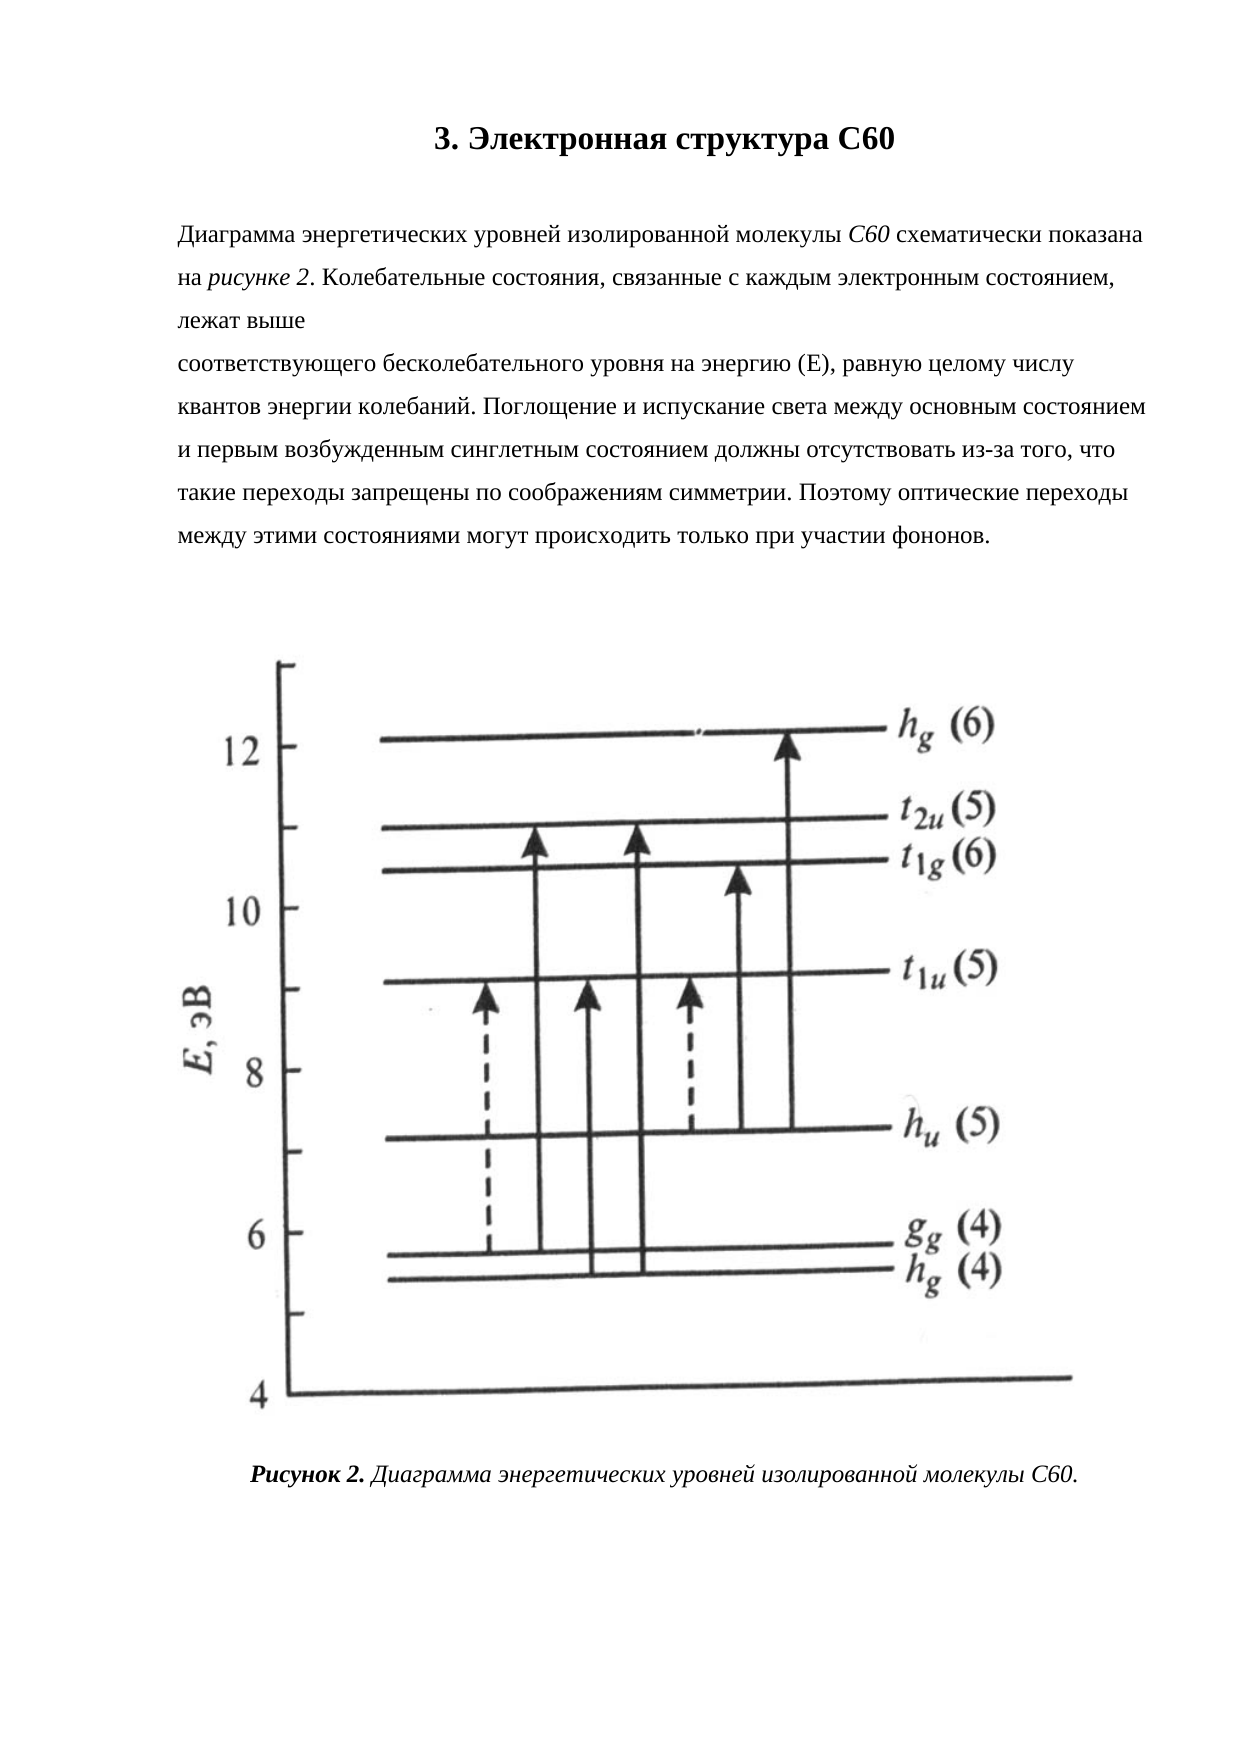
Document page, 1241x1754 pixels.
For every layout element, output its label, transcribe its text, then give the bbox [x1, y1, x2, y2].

text Диаграмма энергетических уровней изолированной молекулы С60 схематически показана на рисунке 2. Колебательные состояния, связанные с каждым электронным состоянием, лежат выше [177, 219, 1152, 334]
text соответствующего бесколебательного уровня на энергию (E), равную целому числу квантов энергии колебаний. Поглощение и испускание света между основным состоянием и первым возбужденным синглетным состоянием должны отсутствовать из-за того, что такие переходы запрещены по соображениям симметрии. Поэтому оптические переходы между этими состояниями могут происходить только при участии фононов. [177, 348, 1152, 549]
text Рисунок 2. Диаграмма энергетических уровней изолированной молекулы С60. [177, 1459, 1152, 1488]
text 3. Электронная структура С60 [177, 118, 1152, 156]
picture [177, 606, 1152, 1445]
